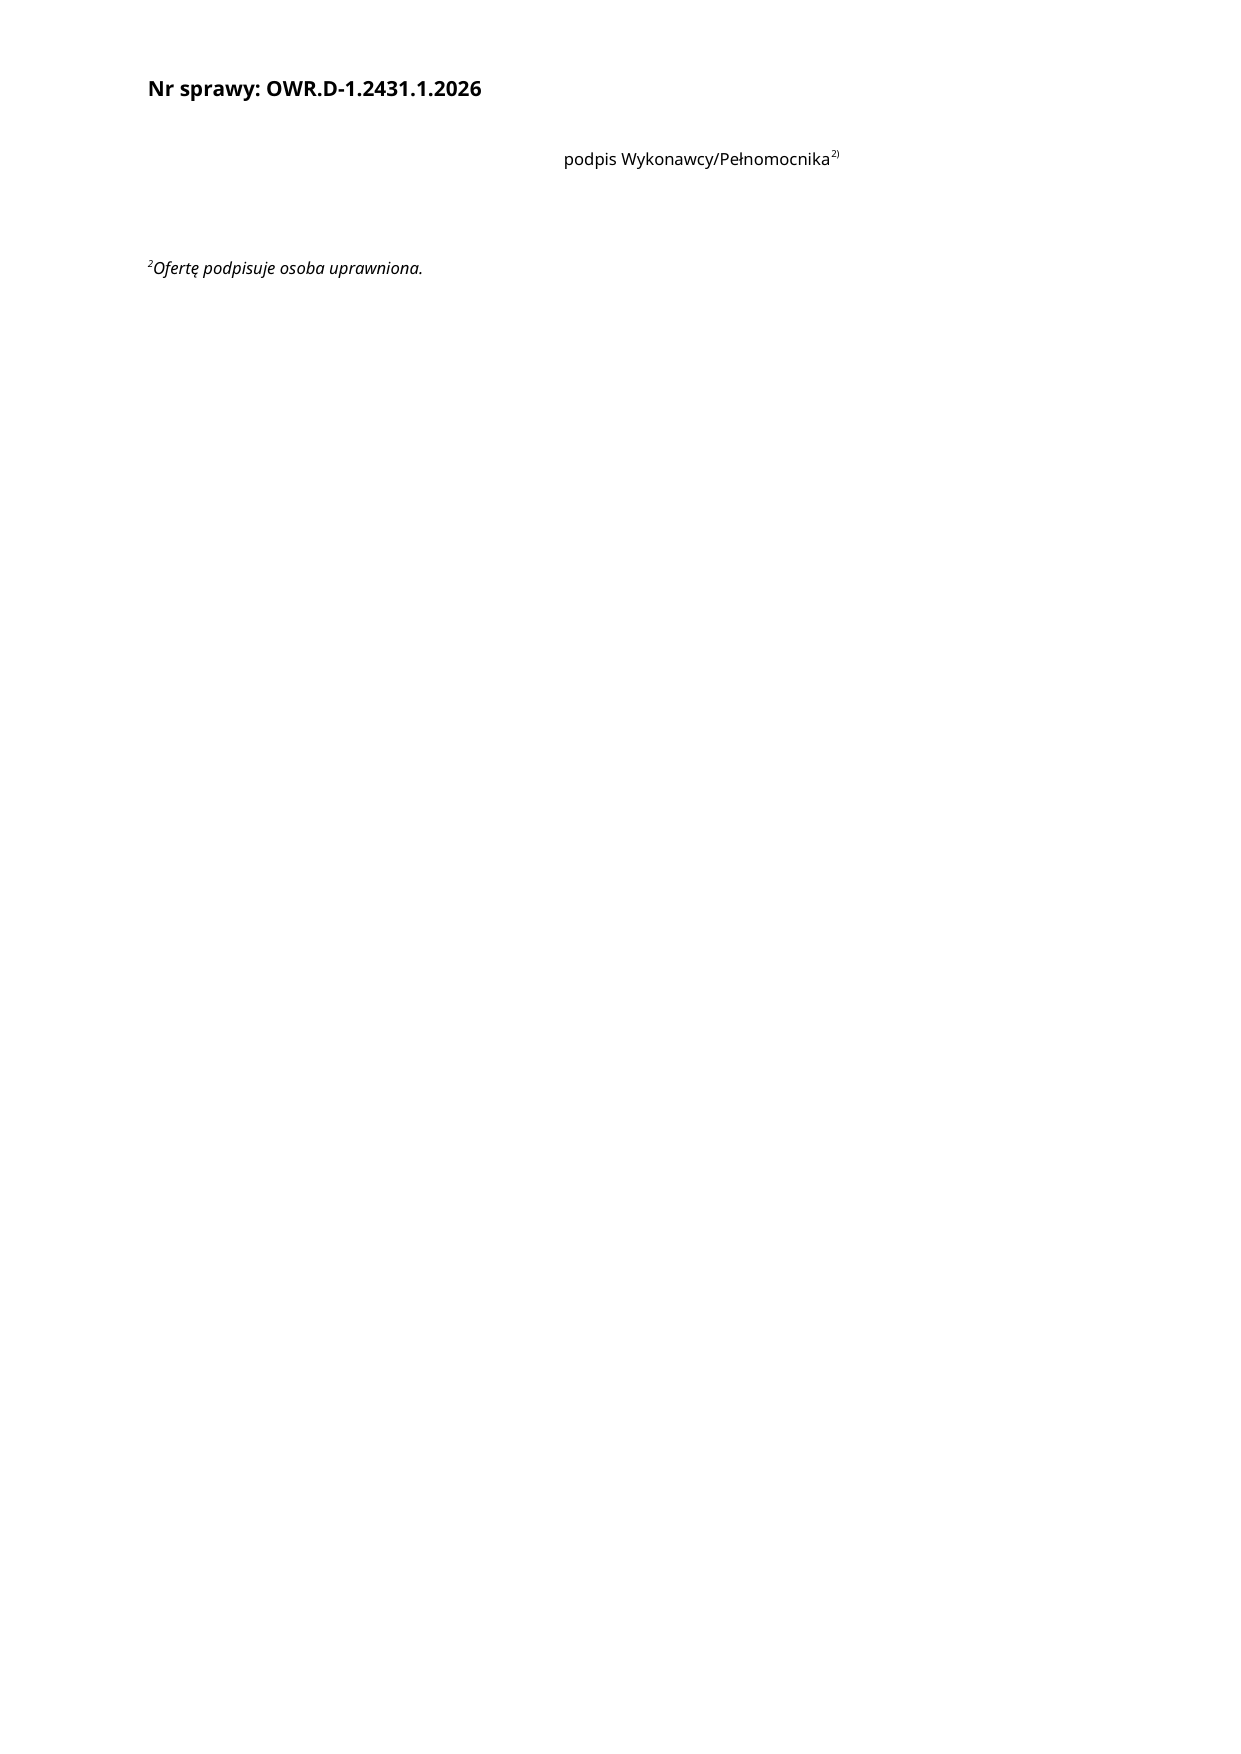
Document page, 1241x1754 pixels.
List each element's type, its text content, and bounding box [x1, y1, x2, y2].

text podpis Wykonawcy/Pełnomocnika2) [148, 148, 1093, 170]
text 2Ofertę podpisuje osoba uprawniona. [148, 257, 1093, 279]
